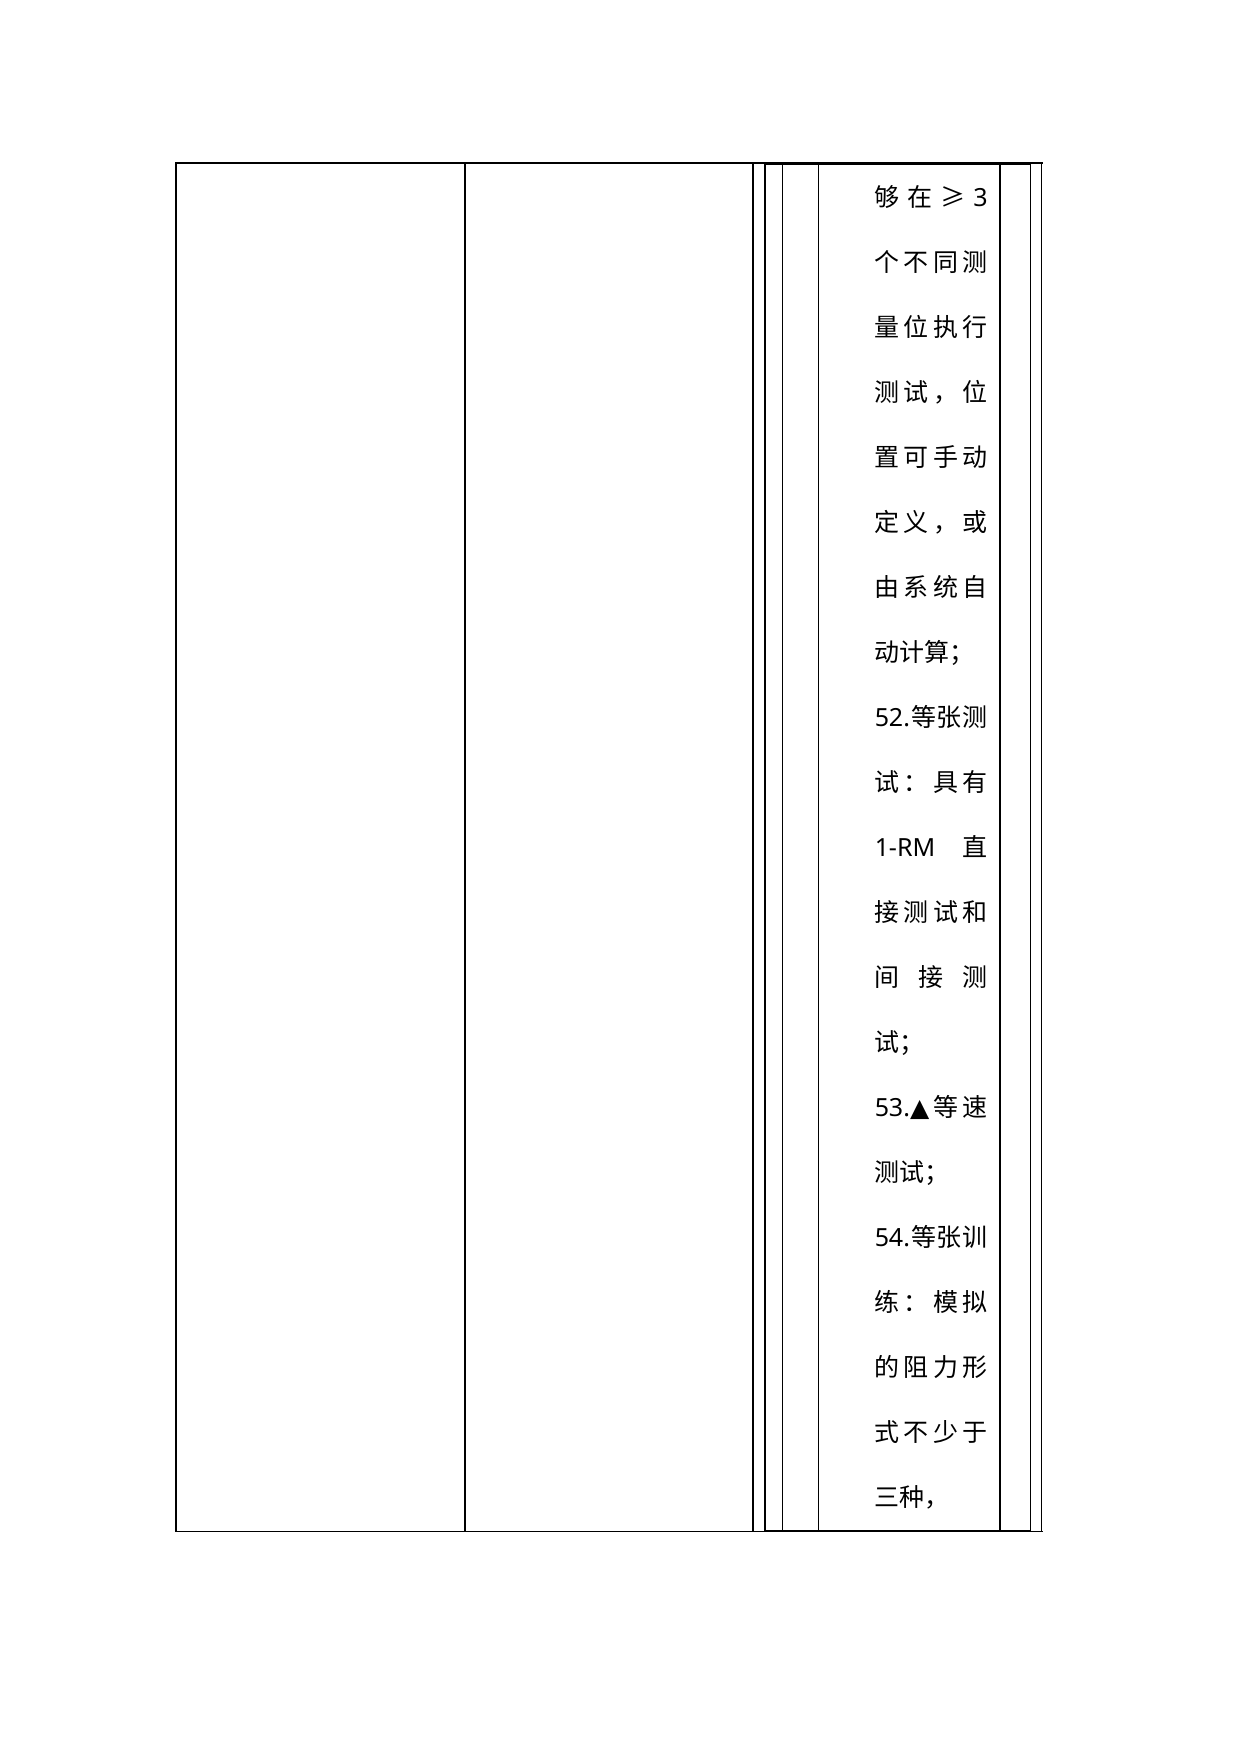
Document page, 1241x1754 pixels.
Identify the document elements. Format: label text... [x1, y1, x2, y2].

table_cell [466, 164, 752, 1531]
table_cell [754, 164, 764, 1531]
table_cell [1001, 165, 1030, 1530]
table_cell [819, 165, 999, 1530]
table_cell [783, 165, 818, 1530]
table_cell [766, 165, 782, 1530]
table_cell 1 [177, 164, 464, 1531]
table_cell [1031, 164, 1041, 1531]
